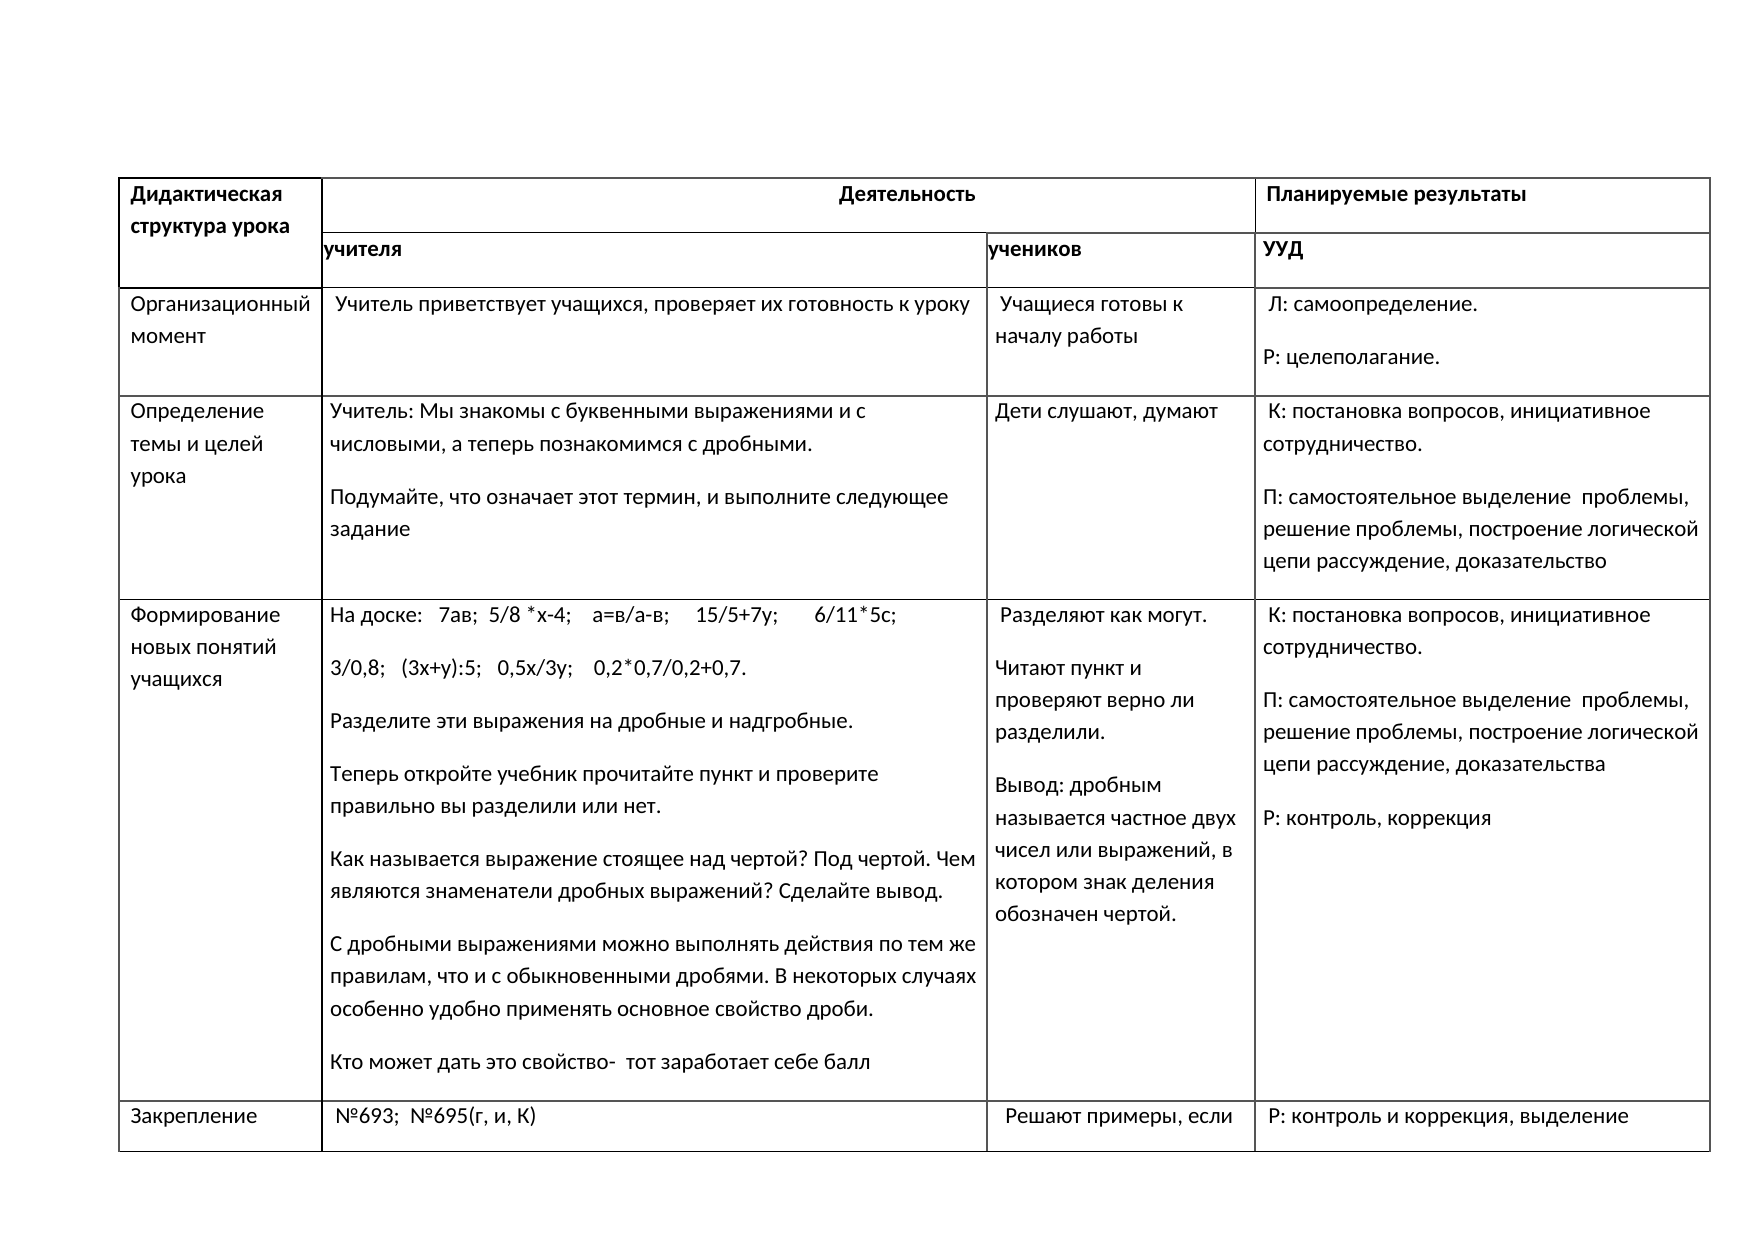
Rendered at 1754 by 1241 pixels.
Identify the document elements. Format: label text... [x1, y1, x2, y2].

table_cell УУД [1256, 234, 1709, 287]
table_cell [323, 1102, 986, 1151]
table_cell учеников [988, 234, 1254, 287]
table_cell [120, 1102, 321, 1151]
table_cell Разделяют как могут. Читают пункт и проверяют верно ли разделили. Вывод: дробным называется частное двух чисел или выражений, в котором знак деления обозначен чертой. [988, 600, 1254, 1099]
table_header Дидактическая структура урока [120, 179, 321, 287]
table_header [987, 179, 1255, 232]
table_cell учителя [323, 233, 986, 287]
table_cell К: постановка вопросов, инициативное сотрудничество. П: самостоятельное выделение проблемы, решение проблемы, построение логической цепи рассуждение, доказательства Р: контроль, коррекция [1256, 600, 1709, 1099]
table_cell Учащиеся готовы к началу работы [988, 288, 1254, 394]
table_cell На доске: 7ав; 5/8 *х-4; а=в/а-в; 15/5+7у; 6/11*5с; 3/0,8; (3х+у):5; 0,5х/3у; 0,2*0,7/0,2+0,7. Разделите эти выражения на дробные и надгробные. Теперь откройте учебник прочитайте пункт и проверите правильно вы разделили или нет. Как называется выражение стоящее над чертой? Под чертой. Чем являются знаменатели дробных выражений? Сделайте вывод. С дробными выражениями можно выполнять действия по тем же правилам, что и с обыкновенными дробями. В некоторых случаях особенно удобно применять основное свойство дроби. Кто может дать это свойство- тот заработает себе балл [323, 600, 986, 1099]
table_cell Л: самоопределение. Р: целеполагание. [1256, 289, 1709, 394]
table_cell Определение темы и целей урока [120, 397, 321, 599]
table_cell Учитель приветствует учащихся, проверяет их готовность к уроку [323, 288, 986, 394]
table_header Деятельность [323, 179, 987, 232]
table_cell Организационный момент [120, 289, 321, 394]
table_cell Формирование новых понятий учащихся [120, 600, 321, 1099]
table_cell Дети слушают, думают [988, 397, 1254, 599]
table_cell Учитель: Мы знакомы с буквенными выражениями и с числовыми, а теперь познакомимся с дробными. Подумайте, что означает этот термин, и выполните следующее задание [323, 397, 986, 599]
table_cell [988, 1102, 1254, 1151]
table_cell К: постановка вопросов, инициативное сотрудничество. П: самостоятельное выделение проблемы, решение проблемы, построение логической цепи рассуждение, доказательство [1256, 397, 1709, 599]
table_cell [1256, 1102, 1709, 1151]
table_header Планируемые результаты [1256, 179, 1709, 232]
